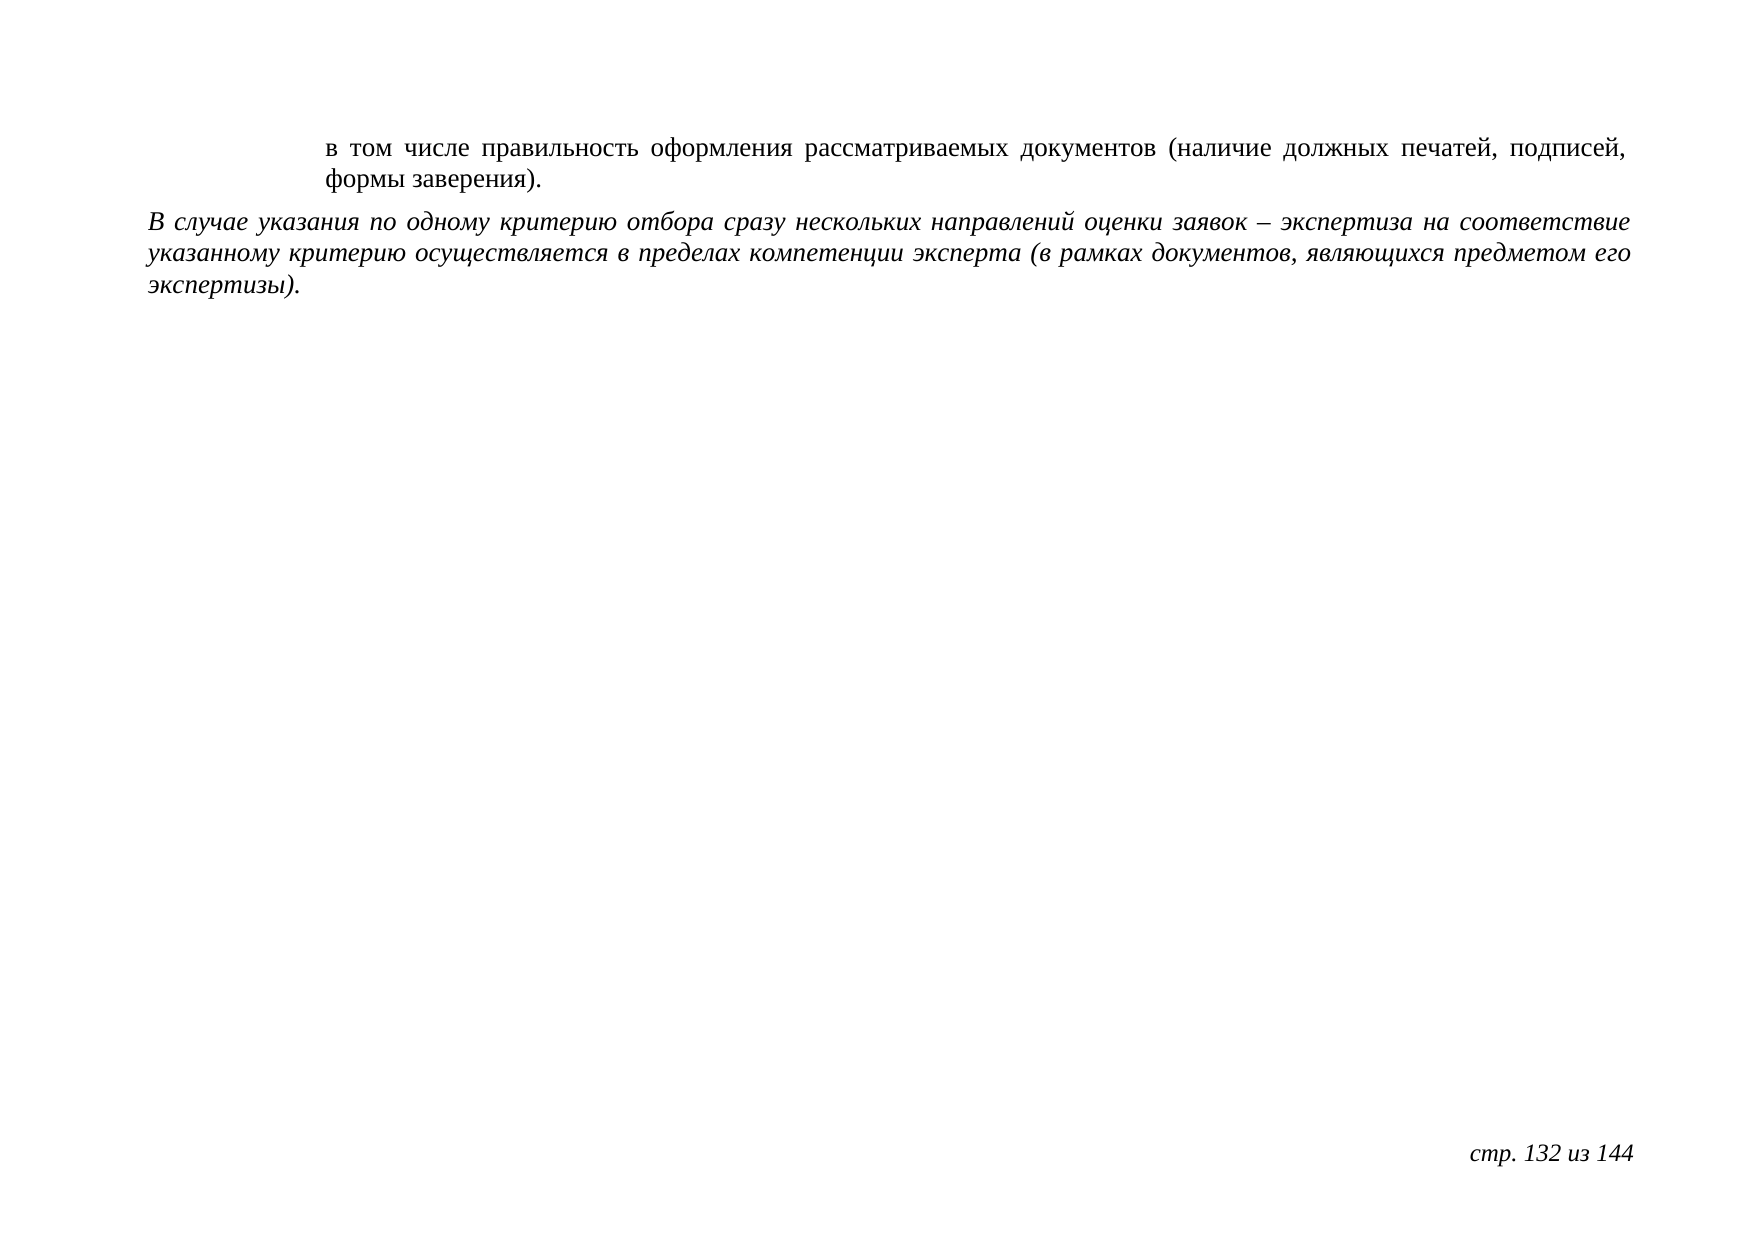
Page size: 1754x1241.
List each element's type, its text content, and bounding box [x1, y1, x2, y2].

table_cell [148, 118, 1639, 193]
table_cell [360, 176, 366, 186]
text В случае указания по одному критерию отбора сразу нескольких направлений оценки заявок – экспертиза на соответствие указанному критерию осуществляется в пределах компетенции эксперта (в рамках документов, являющихся предметом его экспертизы). [148, 205, 1636, 299]
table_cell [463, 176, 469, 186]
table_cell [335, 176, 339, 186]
